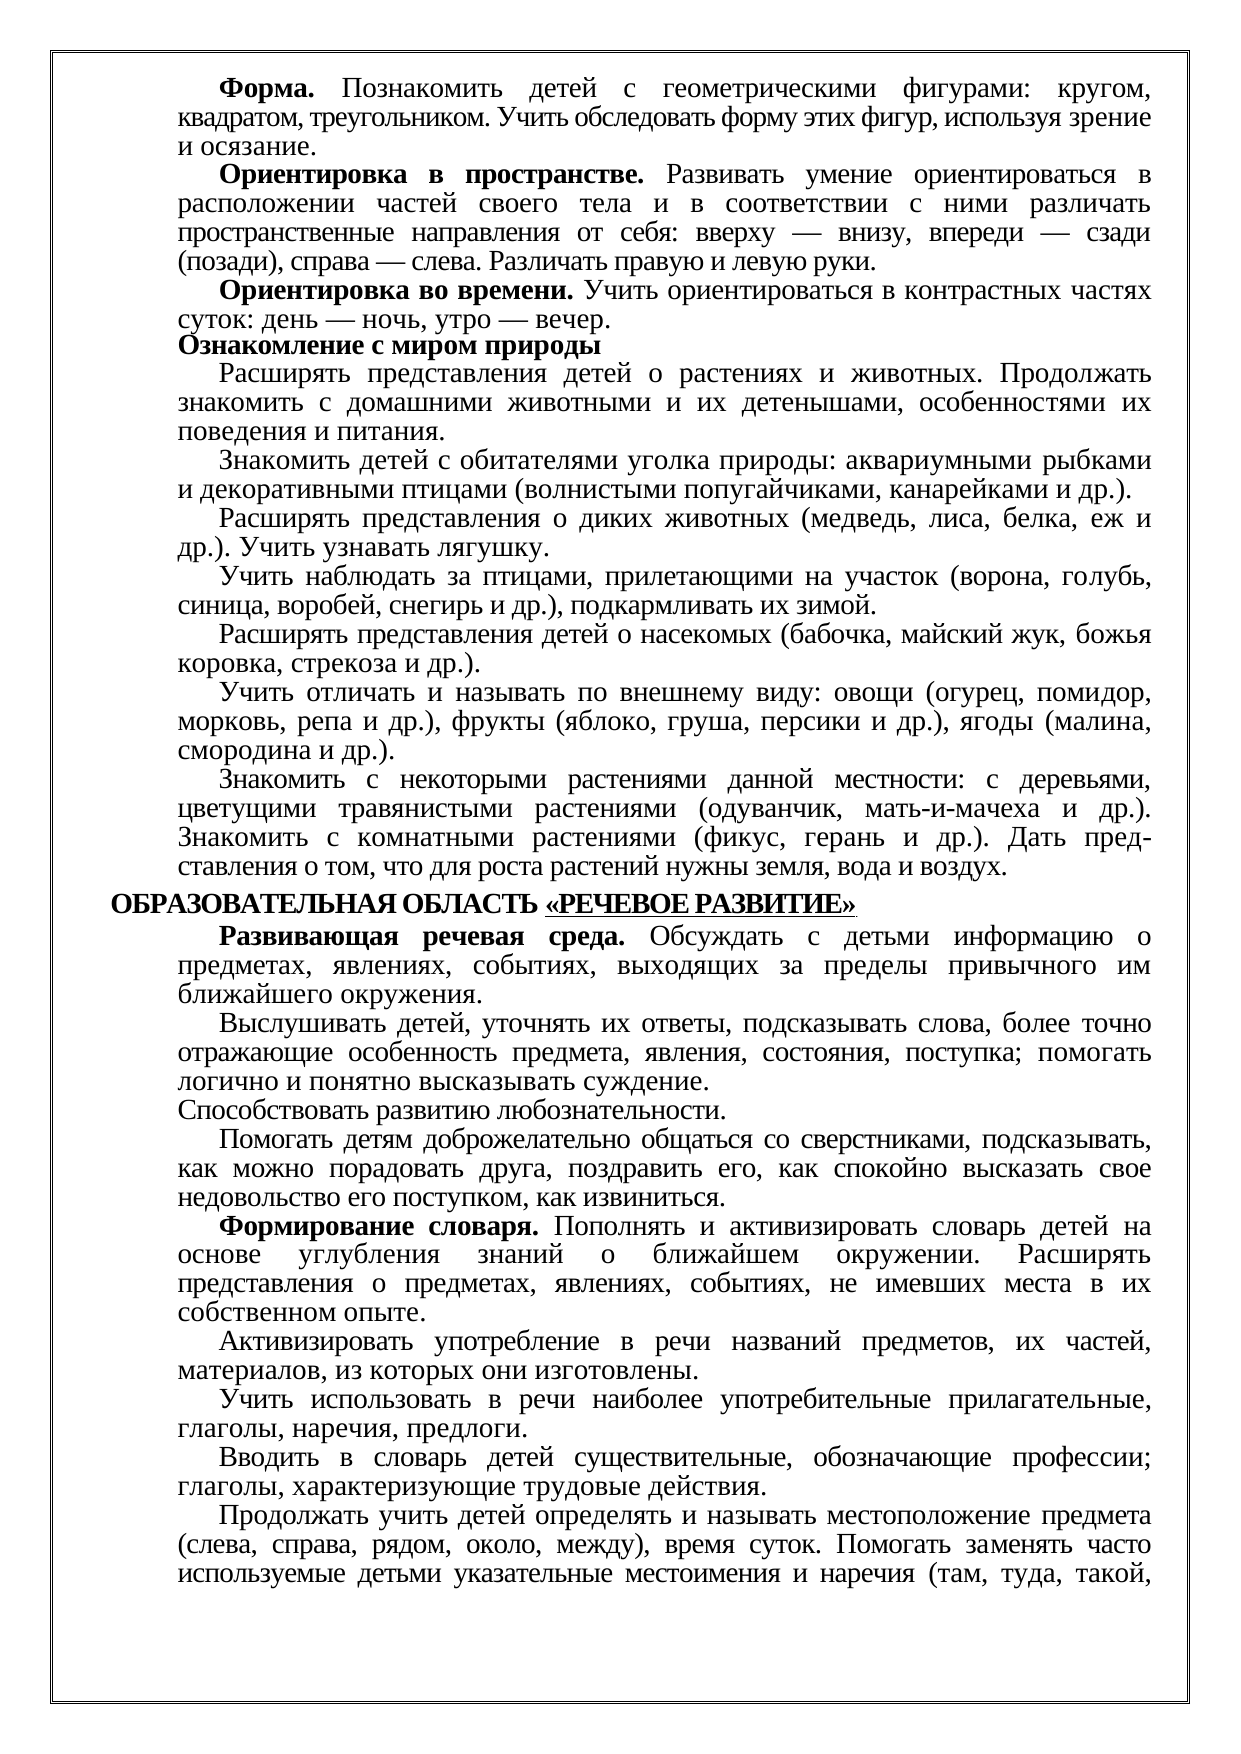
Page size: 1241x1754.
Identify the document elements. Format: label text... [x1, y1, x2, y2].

text Ориентировка в пространстве. Развивать умение ориентироваться в расположении частей своего тела и в соответствии с ними различать пространственные направления от себя: вверху — внизу, впереди — сзади (позади), справа — слева. Различать правую и левую руки. [177, 161, 1152, 277]
text Учить использовать в речи наиболее употребительные прилагательные, глаголы, наречия, предлоги. [177, 1386, 1152, 1443]
text Вводить в словарь детей существительные, обозначающие профессии; глаголы, характеризующие трудовые действия. [177, 1443, 1152, 1501]
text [177, 1501, 1152, 1588]
text ОБРАЗОВАТЕЛЬНАЯ ОБЛАСТЬ «РЕЧЕВОЕ РАЗВИТИЕ» [110, 881, 1152, 922]
text Способствовать развитию любознательности. [177, 1096, 1152, 1125]
text Учить отличать и называть по внешнему виду: овощи (огурец, помидор, морковь, репа и др.), фрукты (яблоко, груша, персики и др.), ягоды (малина, смородина и др.). [177, 678, 1152, 765]
text Расширять представления детей о насекомых (бабочка, майский жук, божья коровка, стрекоза и др.). [177, 620, 1152, 678]
text Помогать детям доброжелательно общаться со сверстниками, подсказывать, как можно порадовать друга, поздравить его, как спокойно высказать свое недовольство его поступком, как извиниться. [177, 1125, 1152, 1212]
text Знакомить детей с обитателями уголка природы: аквариумными рыбками и декоративными птицами (волнистыми попугайчиками, канарейками и др.). [177, 446, 1152, 504]
text Формирование словаря. Пополнять и активизировать словарь детей на основе углубления знаний о ближайшем окружении. Расширять представления о предметах, явлениях, событиях, не имевших места в их собственном опыте. [177, 1212, 1152, 1328]
text Учить наблюдать за птицами, прилетающими на участок (ворона, голубь, синица, воробей, снегирь и др.), подкармливать их зимой. [177, 562, 1152, 620]
text Ориентировка во времени. Учить ориентироваться в контрастных частях суток: день — ночь, утро — вечер. [177, 277, 1152, 334]
text Форма. Познакомить детей с геометрическими фигурами: кругом, квадратом, треугольником. Учить обследовать форму этих фигур, используя зрение и осязание. [177, 74, 1152, 161]
text Активизировать употребление в речи названий предметов, их частей, материалов, из которых они изготовлены. [177, 1328, 1152, 1386]
text Расширять представления детей о растениях и животных. Продолжать знакомить с домашними животными и их детенышами, особенностями их поведения и питания. [177, 359, 1152, 446]
text Развивающая речевая среда. Обсуждать с детьми информацию о предметах, явлениях, событиях, выходящих за пределы привычного им ближайшего окружения. [177, 922, 1152, 1009]
text Ознакомление с миром природы [177, 334, 1152, 359]
text Расширять представления о диких животных (медведь, лиса, белка, еж и др.). Учить узнавать лягушку. [177, 504, 1152, 562]
text Знакомить с некоторыми растениями данной местности: с деревьями, цветущими травянистыми растениями (одуванчик, мать-и-мачеха и др.). Знакомить с комнатными растениями (фикус, герань и др.). Дать представления о том, что для роста растений нужны земля, вода и воздух. [177, 765, 1152, 881]
text Выслушивать детей, уточнять их ответы, подсказывать слова, более точно отражающие особенность предмета, явления, состояния, поступка; помогать логично и понятно высказывать суждение. [177, 1009, 1152, 1096]
